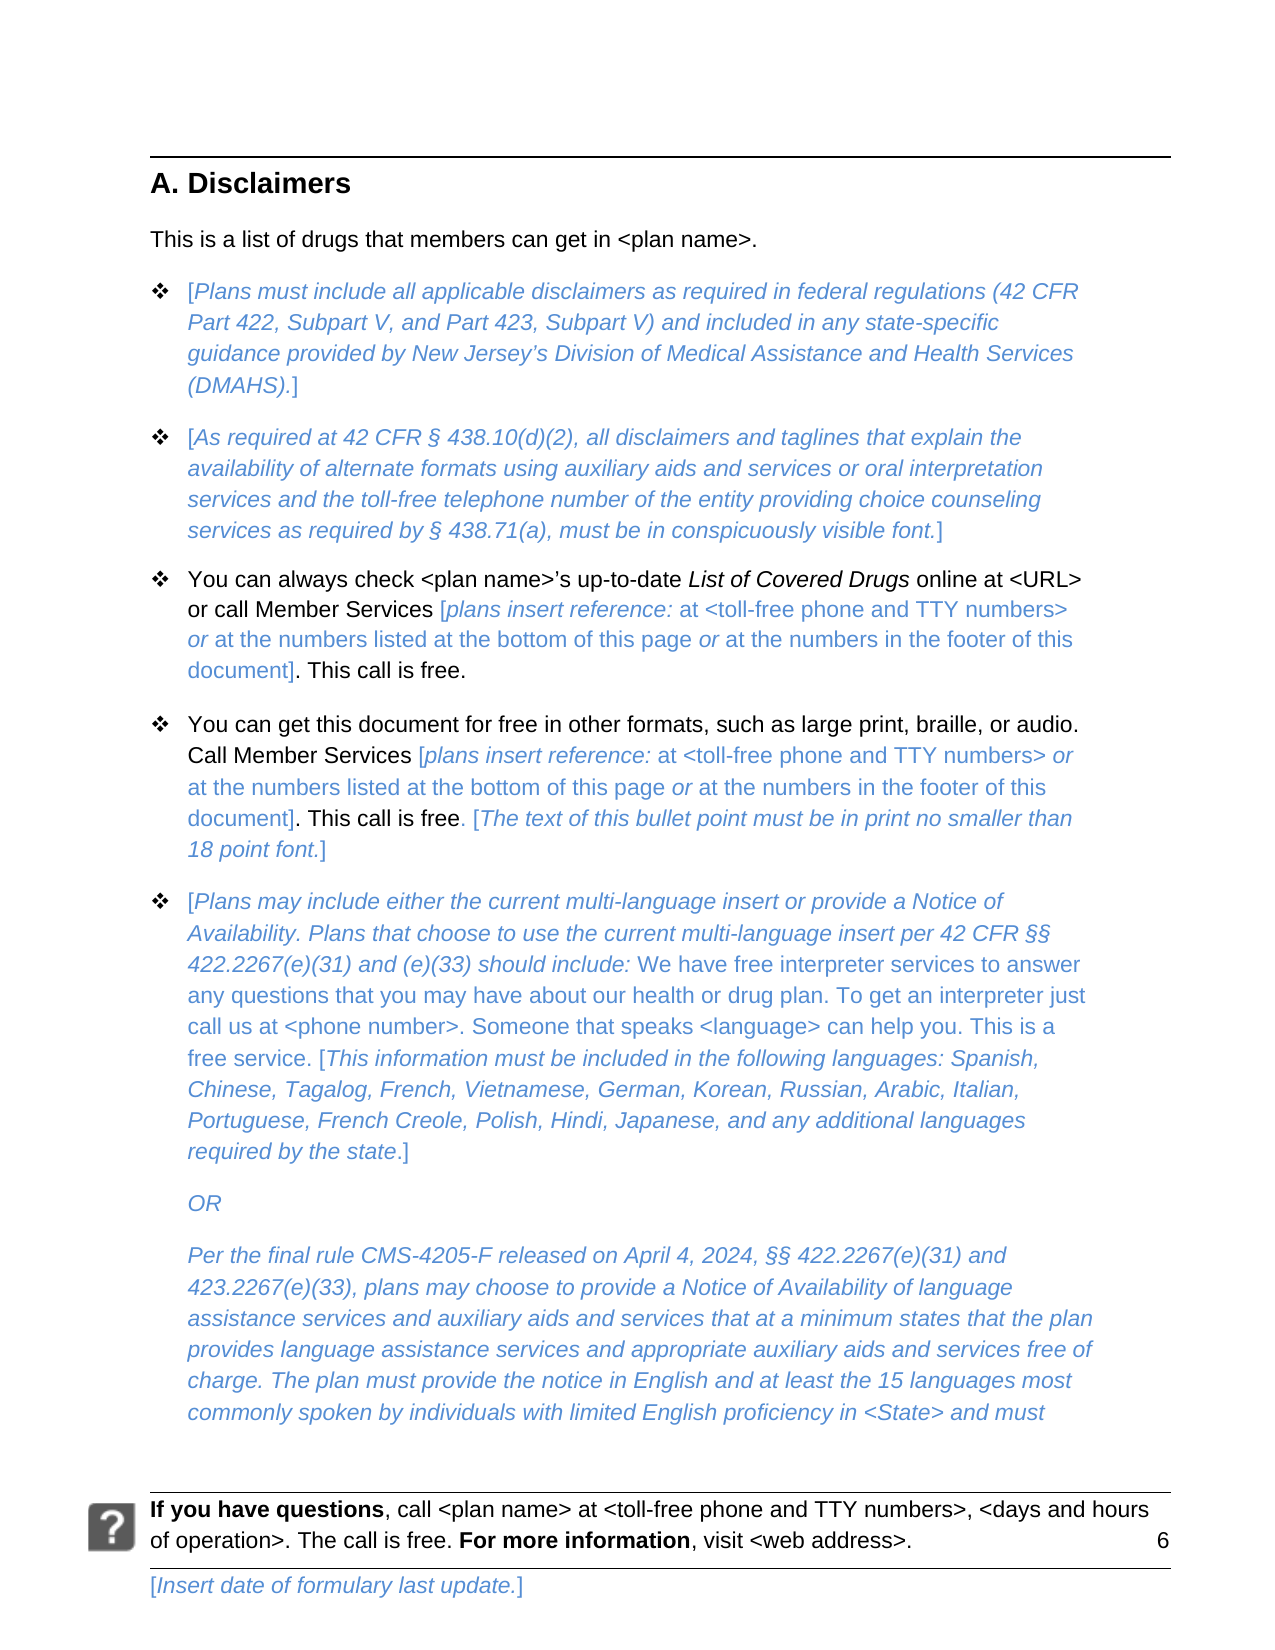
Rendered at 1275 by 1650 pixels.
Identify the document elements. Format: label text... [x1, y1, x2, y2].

text This is a list of drugs that members can get in <plan name>. [150, 222, 1171, 253]
picture [88, 1503, 137, 1553]
text OR [187, 1187, 1096, 1218]
list [Plans must include all applicable disclaimers as required in federal regulations (42 CFR Part 422, Subpart V, and Part 423, Subpart V) and included in any state-specific guidance provided by New Jersey’s Division of Medical Assistance and Health Services (DMAHS).] [150, 274, 1096, 399]
list You can get this document for free in other formats, such as large print, braille, or audio. Call Member Services [plans insert reference: at <toll-free phone and TTY numbers> or at the numbers listed at the bottom of this page or at the numbers in the footer of this document]. This call is free. [The text of this bullet point must be in print no smaller than 18 point font.] [150, 708, 1096, 864]
list [As required at 42 CFR § 438.10(d)(2), all disclaimers and taglines that explain the availability of alternate formats using auxiliary aids and services or oral interpretation services and the toll-free telephone number of the entity providing choice counseling services as required by § 438.71(a), must be in conspicuously visible font.] [150, 420, 1096, 545]
list You can always check <plan name>’s up-to-date List of Covered Drugs online at <URL> or call Member Services [plans insert reference: at <toll-free phone and TTY numbers> or at the numbers listed at the bottom of this page or at the numbers in the footer of this document]. This call is free. [150, 566, 1096, 683]
list [Plans may include either the current multi-language insert or provide a Notice of Availability. Plans that choose to use the current multi-language insert per 42 CFR §§ 422.2267(e)(31) and (e)(33) should include: We have free interpreter services to answer any questions that you may have about our health or drug plan. To get an interpreter just call us at <phone number>. Someone that speaks <language> can help you. This is a free service. [This information must be included in the following languages: Spanish, Chinese, Tagalog, French, Vietnamese, German, Korean, Russian, Arabic, Italian, Portuguese, French Creole, Polish, Hindi, Japanese, and any additional languages required by the state.] [150, 885, 1096, 1166]
text Disclaimers [150, 158, 1171, 201]
